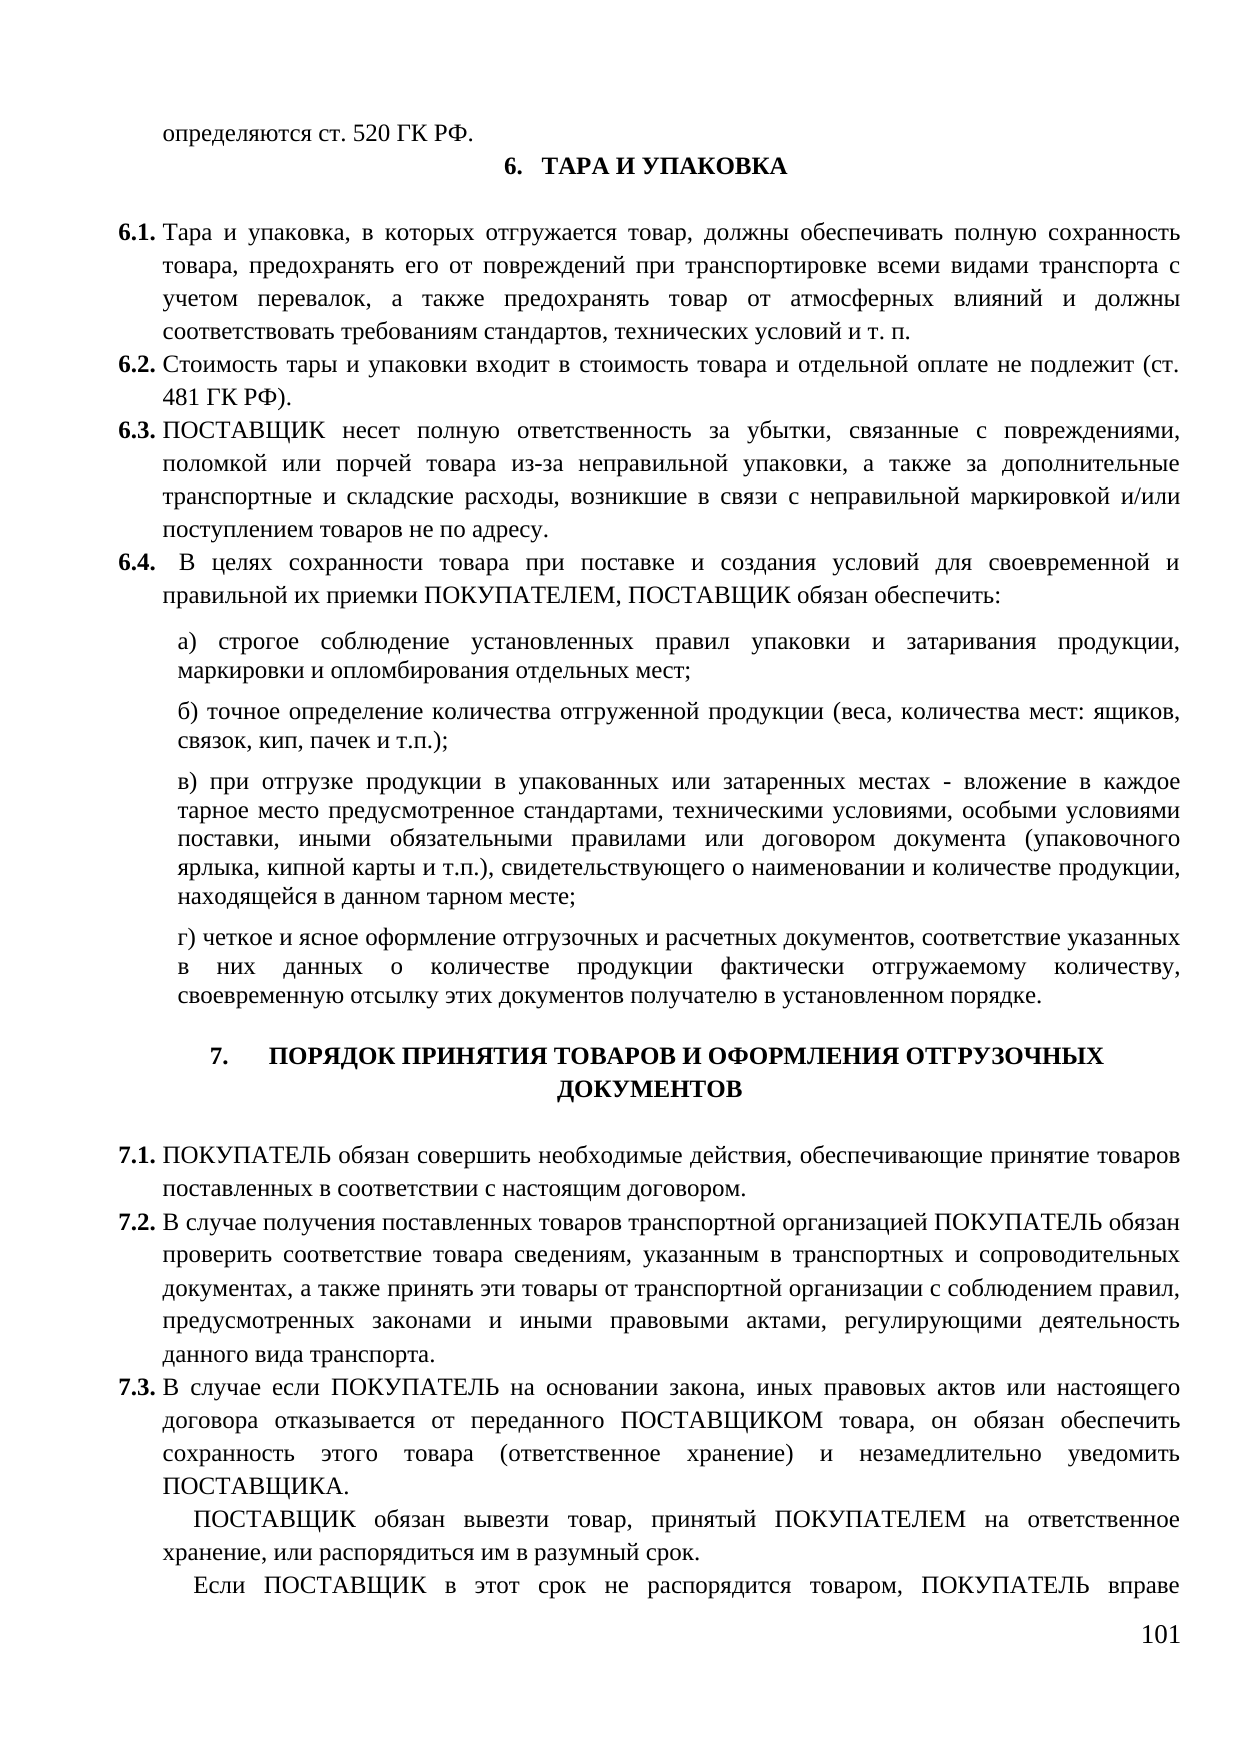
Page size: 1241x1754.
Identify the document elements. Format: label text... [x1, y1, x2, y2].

list ПОРЯДОК ПРИНЯТИЯ ТОВАРОВ И ОФОРМЛЕНИЯ ОТГРУЗОЧНЫХ ДОКУМЕНТОВ [118, 1041, 1181, 1103]
text а) строгое соблюдение установленных правил упаковки и затаривания продукции, маркировки и опломбирования отдельных мест; [177, 626, 1181, 683]
text б) точное определение количества отгруженной продукции (веса, количества мест: ящиков, связок, кип, пачек и т.п.); [177, 696, 1181, 753]
list ПОСТАВЩИК несет полную ответственность за убытки, связанные с повреждениями, поломкой или порчей товара из-за неправильной упаковки, а также за дополнительные транспортные и складские расходы, возникшие в связи с неправильной маркировкой и/или поступлением товаров не по адресу. [118, 415, 1181, 543]
list ТАРА И УПАКОВКА [110, 151, 1181, 180]
list В целях сохранности товара при поставке и создания условий для своевременной и правильной их приемки ПОКУПАТЕЛЕМ, ПОСТАВЩИК обязан обеспечить: [118, 547, 1181, 609]
list В случае если ПОКУПАТЕЛЬ на основании закона, иных правовых актов или настоящего договора отказывается от переданного ПОСТАВЩИКОМ товара, он обязан обеспечить сохранность этого товара (ответственное хранение) и незамедлительно уведомить ПОСТАВЩИКА. [118, 1372, 1181, 1499]
list Стоимость тары и упаковки входит в стоимость товара и отдельной оплате не подлежит (ст. 481 ГК РФ). [118, 349, 1181, 411]
list В случае получения поставленных товаров транспортной организацией ПОКУПАТЕЛЬ обязан проверить соответствие товара сведениям, указанным в транспортных и сопроводительных документах, а также принять эти товары от транспортной организации с соблюдением правил, предусмотренных законами и иными правовыми актами, регулирующими деятельность данного вида транспорта. [118, 1207, 1181, 1367]
text ПОСТАВЩИК обязан вывезти товар, принятый ПОКУПАТЕЛЕМ на ответственное хранение, или распорядиться им в разумный срок. [162, 1504, 1181, 1566]
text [162, 1570, 1181, 1598]
text в) при отгрузке продукции в упакованных или затаренных местах - вложение в каждое тарное место предусмотренное стандартами, техническими условиями, особыми условиями поставки, иными обязательными правилами или договором документа (упаковочного ярлыка, кипной карты и т.п.), свидетельствующего о наименовании и количестве продукции, находящейся в данном тарном месте; [177, 766, 1181, 910]
list ПОКУПАТЕЛЬ обязан совершить необходимые действия, обеспечивающие принятие товаров поставленных в соответствии с настоящим договором. [118, 1141, 1181, 1202]
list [118, 118, 1181, 147]
list Тара и упаковка, в которых отгружается товар, должны обеспечивать полную сохранность товара, предохранять его от повреждений при транспортировке всеми видами транспорта с учетом перевалок, а также предохранять товар от атмосферных влияний и должны соответствовать требованиям стандартов, технических условий и т. п. [118, 217, 1181, 345]
text г) четкое и ясное оформление отгрузочных и расчетных документов, соответствие указанных в них данных о количестве продукции фактически отгружаемому количеству, своевременную отсылку этих документов получателю в установленном порядке. [177, 922, 1181, 1008]
